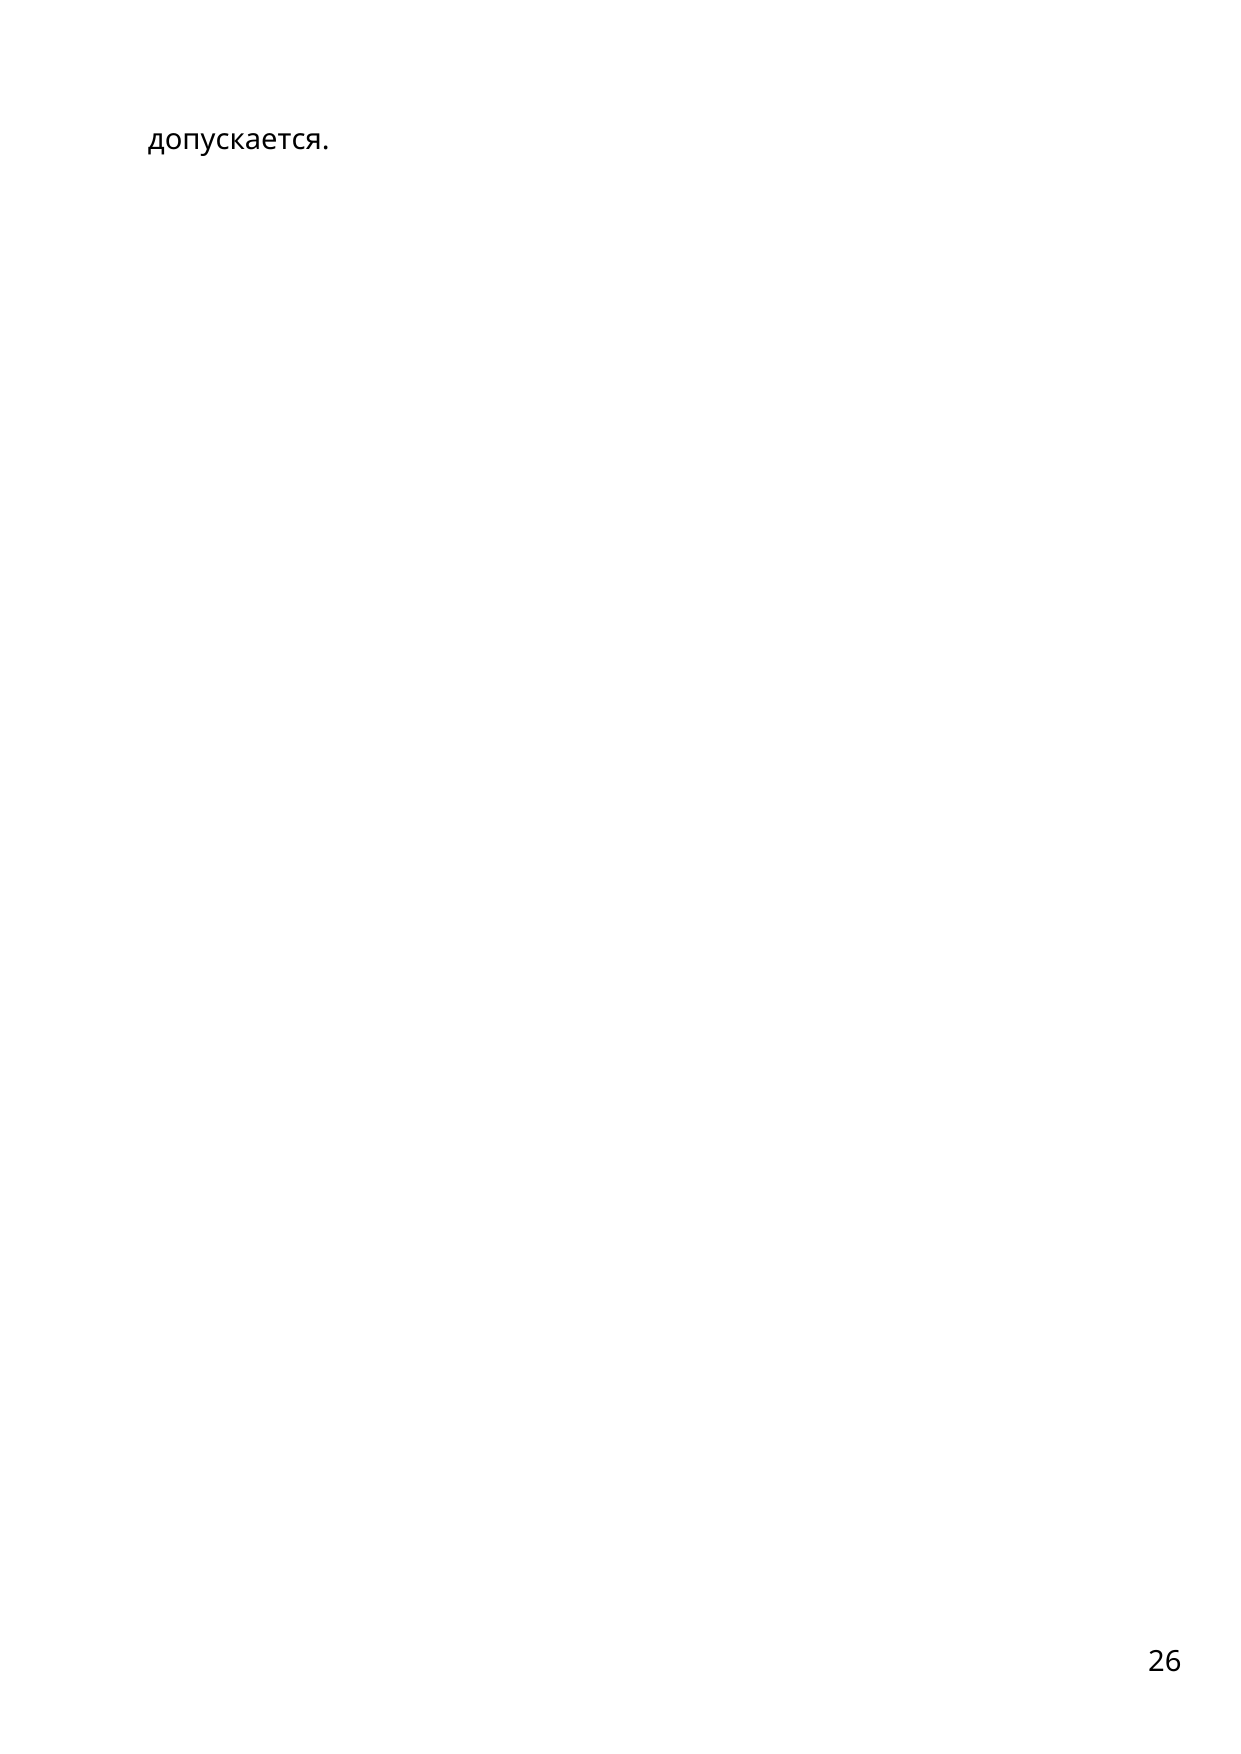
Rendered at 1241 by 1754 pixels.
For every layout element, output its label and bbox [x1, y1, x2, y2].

list [148, 118, 1181, 158]
